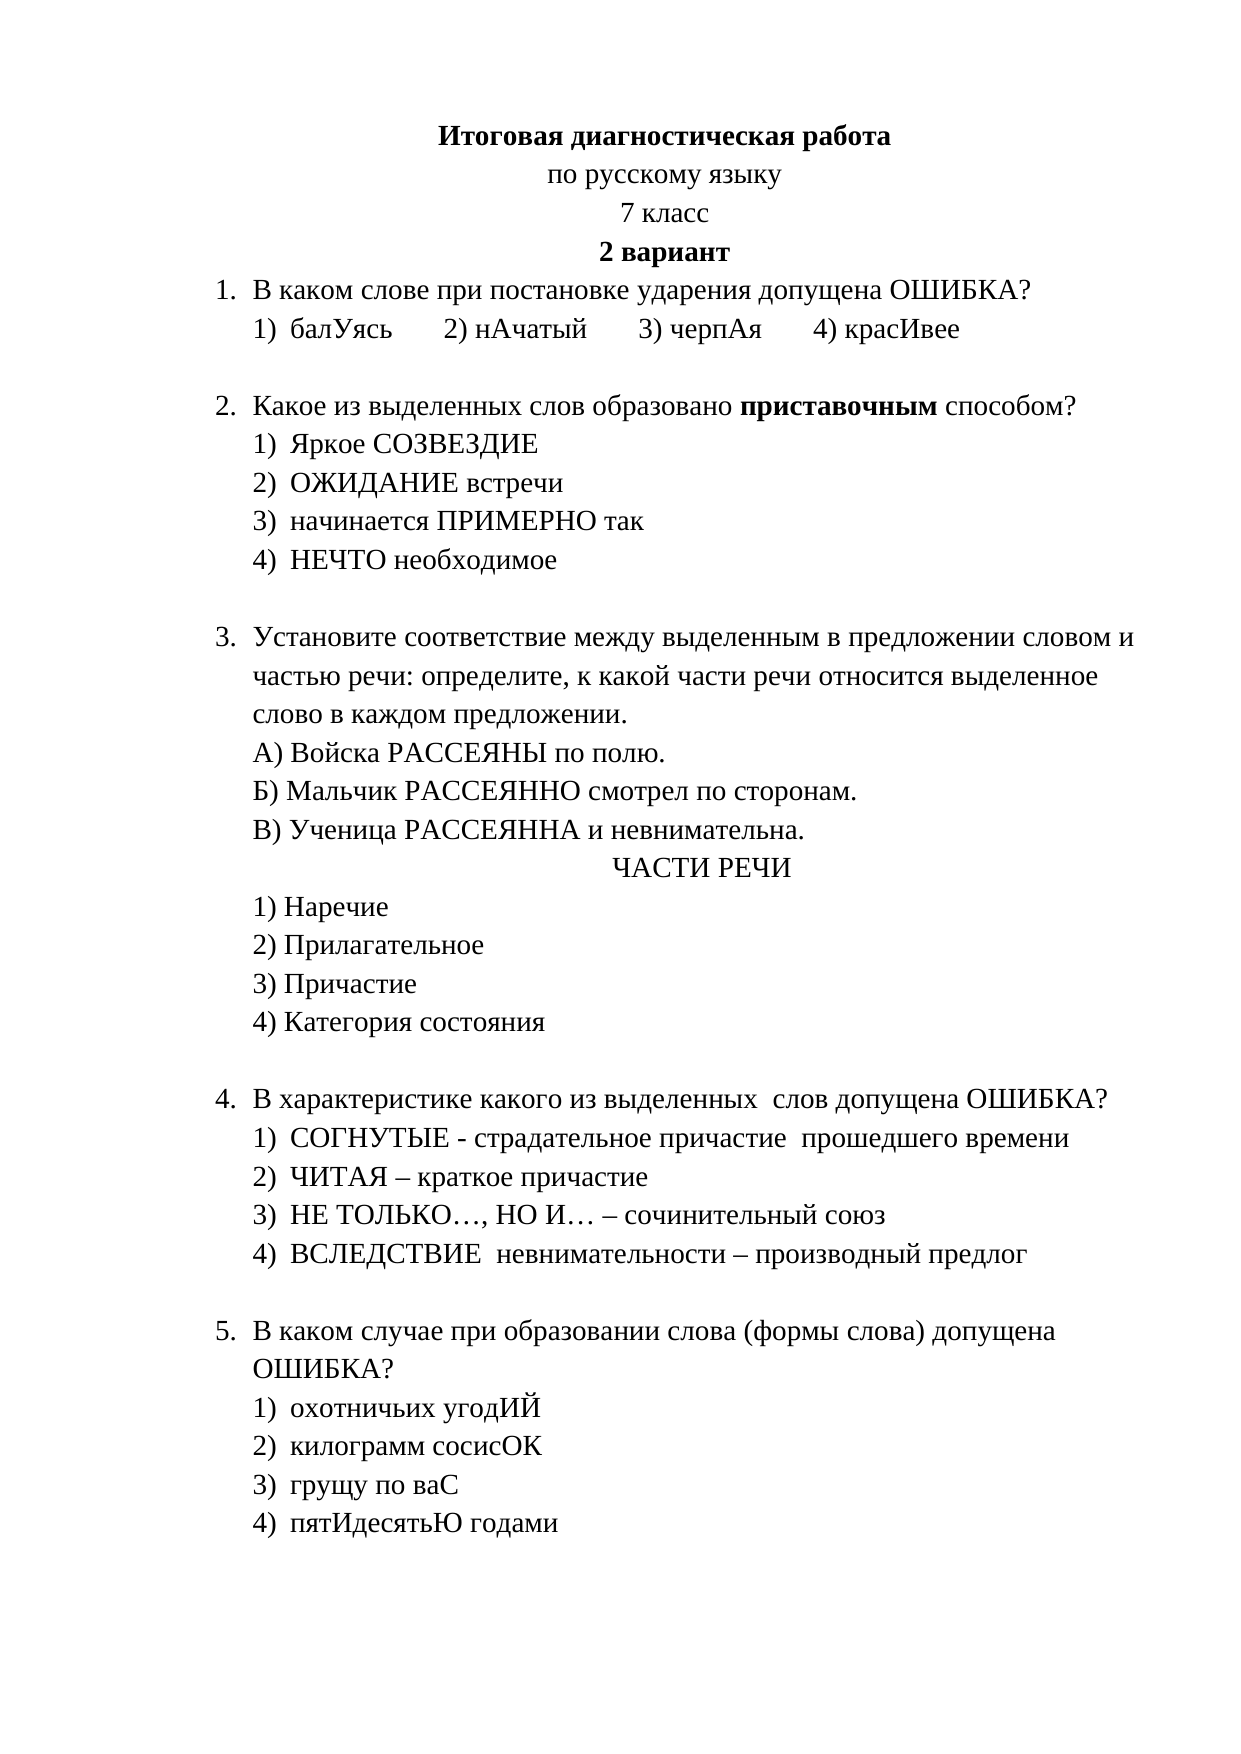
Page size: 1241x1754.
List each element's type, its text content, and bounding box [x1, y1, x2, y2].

list балУясь 2) нАчатый 3) черпАя 4) красИвее [252, 311, 1152, 344]
text 2) Прилагательное [252, 927, 1152, 961]
list пятИдесятьЮ годами [252, 1506, 1152, 1539]
text А) Войска РАССЕЯНЫ по полю. [252, 735, 1152, 768]
list Яркое СОЗВЕЗДИЕ [252, 426, 1152, 460]
list СОГНУТЫЕ - страдательное причастие прошедшего времени [252, 1120, 1152, 1154]
list ОЖИДАНИЕ встречи [252, 465, 1152, 498]
list ЧИТАЯ – краткое причастие [252, 1159, 1152, 1192]
text 3) Причастие [252, 966, 1152, 999]
list охотничьих угодИЙ [252, 1390, 1152, 1423]
text 1) Наречие [252, 889, 1152, 922]
list НЕ ТОЛЬКО…, НО И… – сочинительный союз [252, 1197, 1152, 1231]
list Какое из выделенных слов образовано приставочным способом? [215, 388, 1152, 421]
text 7 класс [177, 195, 1152, 229]
text В) Ученица РАССЕЯННА и невнимательна. [252, 812, 1152, 845]
list ВСЛЕДСТВИЕ невнимательности – производный предлог [252, 1236, 1152, 1269]
list килограмм сосисОК [252, 1428, 1152, 1462]
list начинается ПРИМЕРНО так [252, 503, 1152, 537]
text Б) Мальчик РАССЕЯННО смотрел по сторонам. [252, 773, 1152, 807]
list В каком слове при постановке ударения допущена ОШИБКА? [215, 272, 1152, 306]
list В каком случае при образовании слова (формы слова) допущена ОШИБКА? [215, 1313, 1152, 1385]
text 2 вариант [177, 234, 1152, 267]
text ЧАСТИ РЕЧИ [252, 850, 1152, 884]
list НЕЧТО необходимое [252, 542, 1152, 576]
text по русскому языку [177, 157, 1152, 190]
list Установите соответствие между выделенным в предложении словом и частью речи: определите, к какой части речи относится выделенное слово в каждом предложении. [215, 619, 1152, 730]
list В характеристике какого из выделенных слов допущена ОШИБКА? [215, 1082, 1152, 1115]
list грущу по ваС [252, 1467, 1152, 1501]
text 4) Категория состояния [252, 1004, 1152, 1038]
text Итоговая диагностическая работа [177, 118, 1152, 152]
